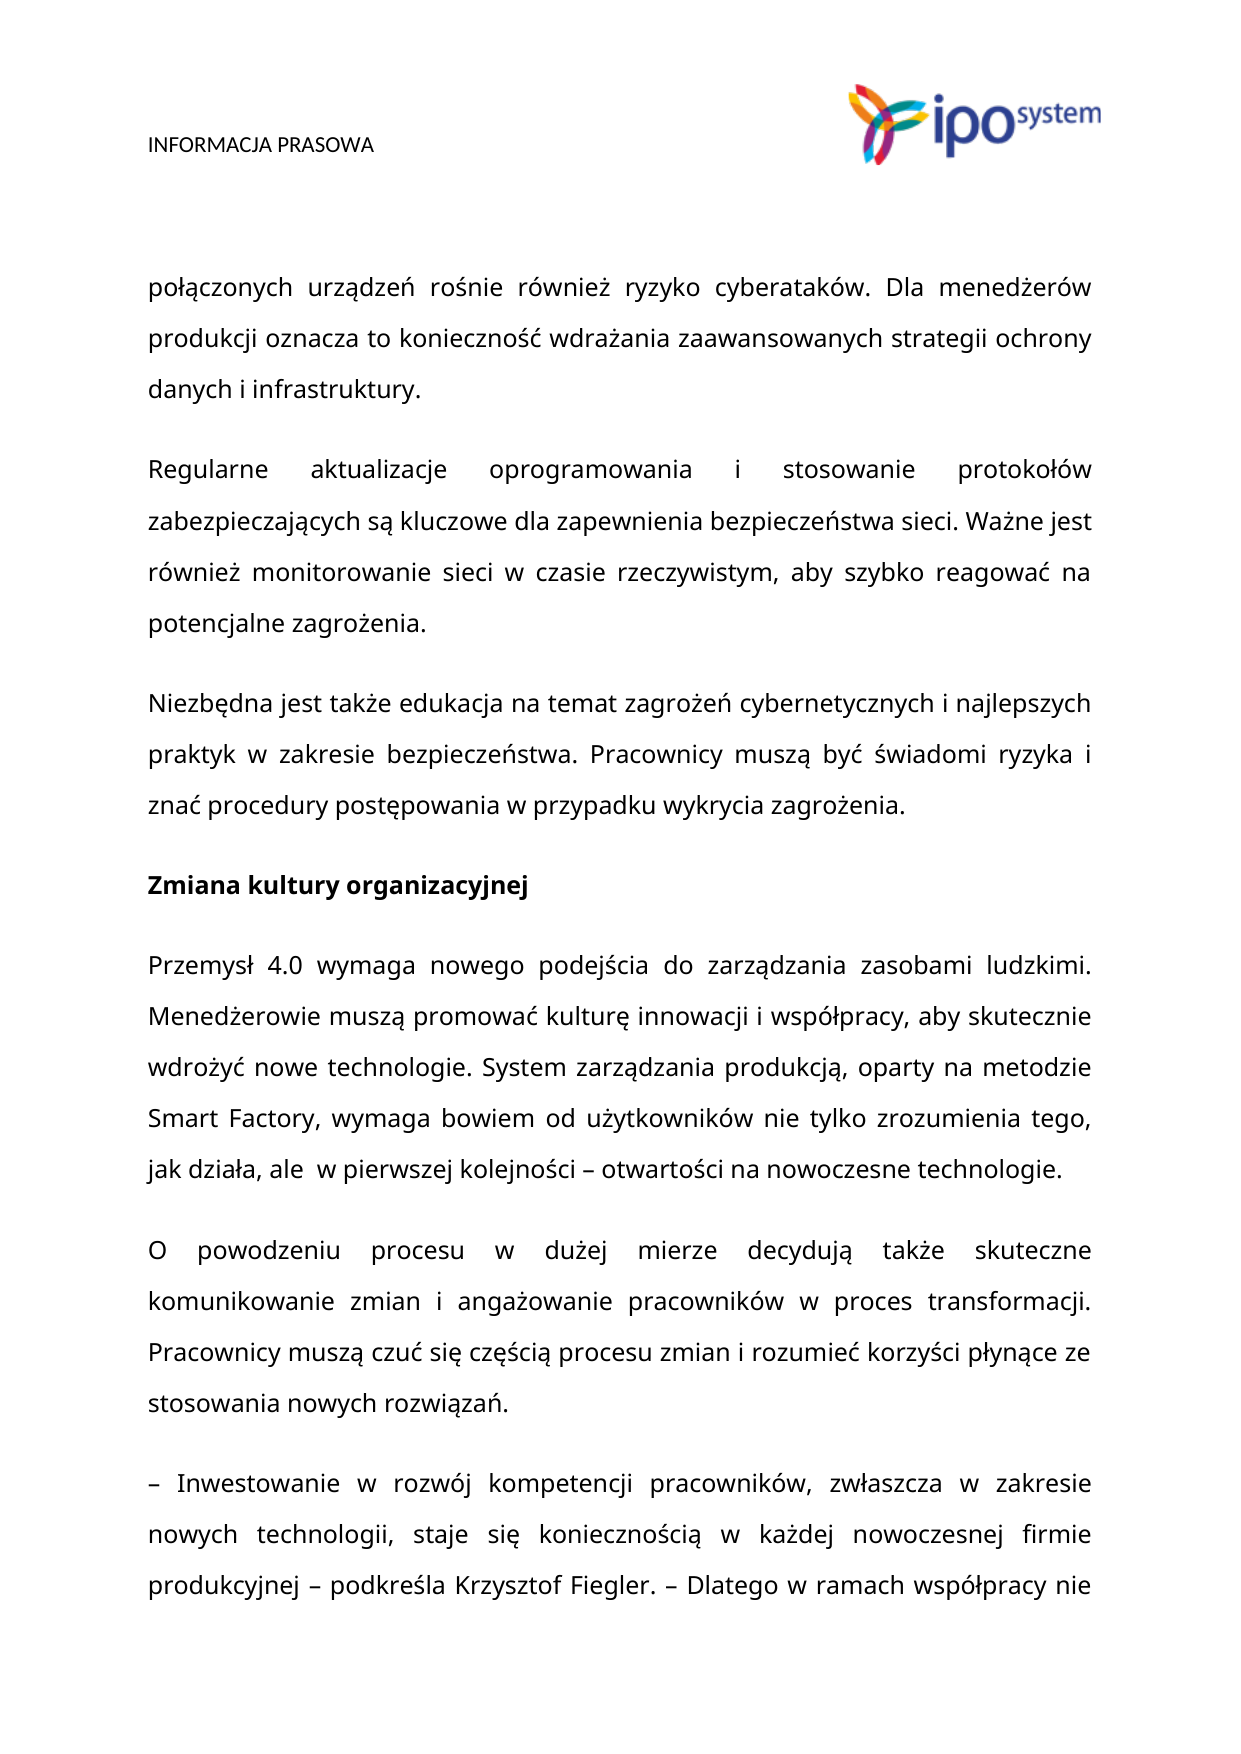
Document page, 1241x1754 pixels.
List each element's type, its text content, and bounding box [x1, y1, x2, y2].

picture [847, 83, 1100, 164]
text O powodzeniu procesu w dużej mierze decydują także skuteczne komunikowanie zmian i angażowanie pracowników w proces transformacji. Pracownicy muszą czuć się częścią procesu zmian i rozumieć korzyści płynące ze stosowania nowych rozwiązań. [148, 1232, 1093, 1419]
text Niezbędna jest także edukacja na temat zagrożeń cybernetycznych i najlepszych praktyk w zakresie bezpieczeństwa. Pracownicy muszą być świadomi ryzyka i znać procedury postępowania w przypadku wykrycia zagrożenia. [148, 686, 1093, 822]
text Regularne aktualizacje oprogramowania i stosowanie protokołów zabezpieczających są kluczowe dla zapewnienia bezpieczeństwa sieci. Ważne jest również monitorowanie sieci w czasie rzeczywistym, aby szybko reagować na potencjalne zagrożenia. [148, 452, 1093, 639]
text Przemysł 4.0 wymaga nowego podejścia do zarządzania zasobami ludzkimi. Menedżerowie muszą promować kulturę innowacji i współpracy, aby skutecznie wdrożyć nowe technologie. System zarządzania produkcją, oparty na metodzie Smart Factory, wymaga bowiem od użytkowników nie tylko zrozumienia tego, jak działa, ale w pierwszej kolejności – otwartości na nowoczesne technologie. [148, 948, 1093, 1186]
subtitle Zmiana kultury organizacyjnej [148, 868, 1093, 902]
